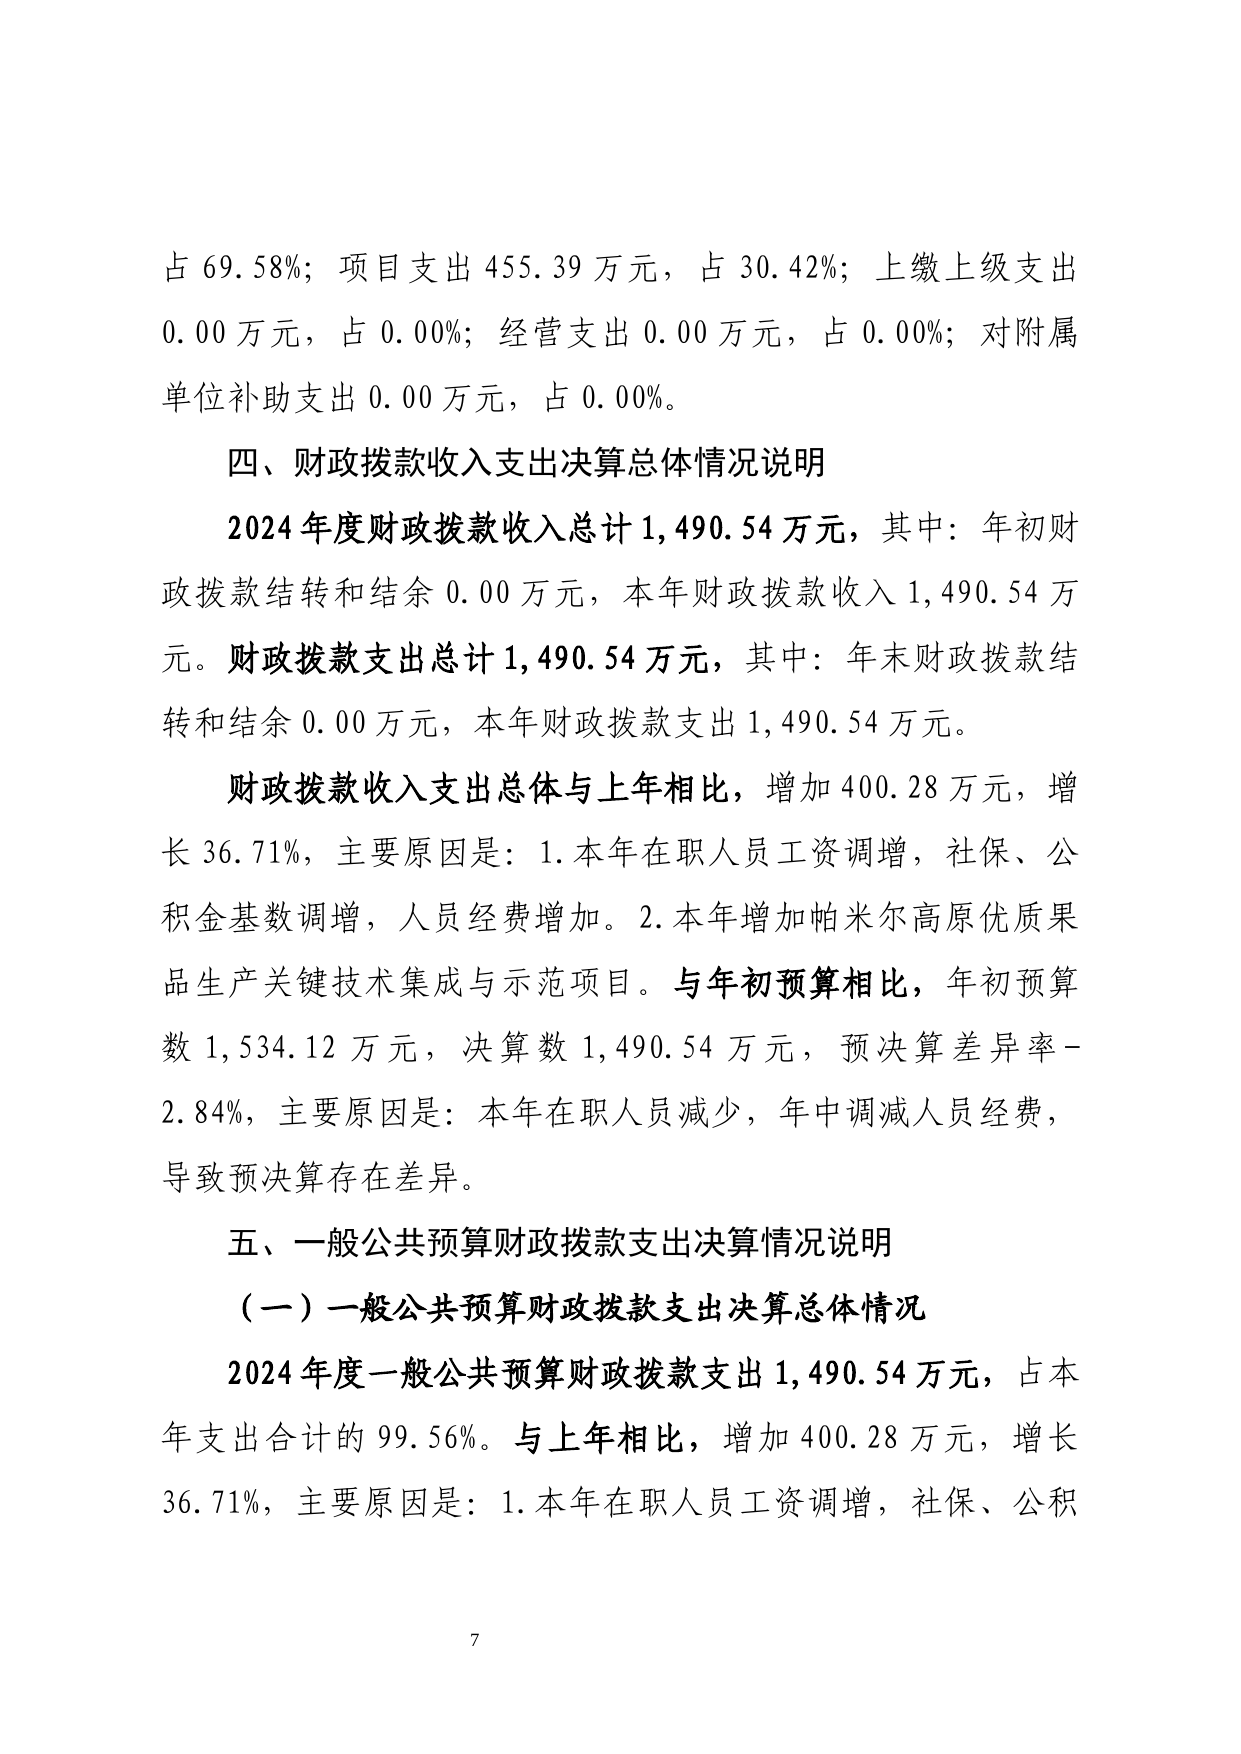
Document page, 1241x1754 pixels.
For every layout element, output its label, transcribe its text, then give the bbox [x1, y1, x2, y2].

text 2024年度财政拨款收入总计1,490.54万元，其中：年初财政拨款结转和结余0.00万元，本年财政拨款收入1,490.54万元。财政拨款支出总计1,490.54万元，其中：年末财政拨款结转和结余0.00万元，本年财政拨款支出1,490.54万元。 [159, 493, 1081, 753]
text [159, 1338, 1081, 1533]
text （一）一般公共预算财政拨款支出决算总体情况 [159, 1273, 1081, 1338]
text 四、财政拨款收入支出决算总体情况说明 [159, 428, 1081, 493]
text 财政拨款收入支出总体与上年相比，增加400.28万元，增长36.71%，主要原因是：1.本年在职人员工资调增，社保、公积金基数调增，人员经费增加。2.本年增加帕米尔高原优质果品生产关键技术集成与示范项目。与年初预算相比，年初预算数1,534.12万元，决算数1,490.54万元，预决算差异率-2.84%，主要原因是：本年在职人员减少，年中调减人员经费，导致预决算存在差异。 [159, 753, 1081, 1208]
text 五、一般公共预算财政拨款支出决算情况说明 [159, 1208, 1081, 1273]
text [159, 233, 1081, 428]
